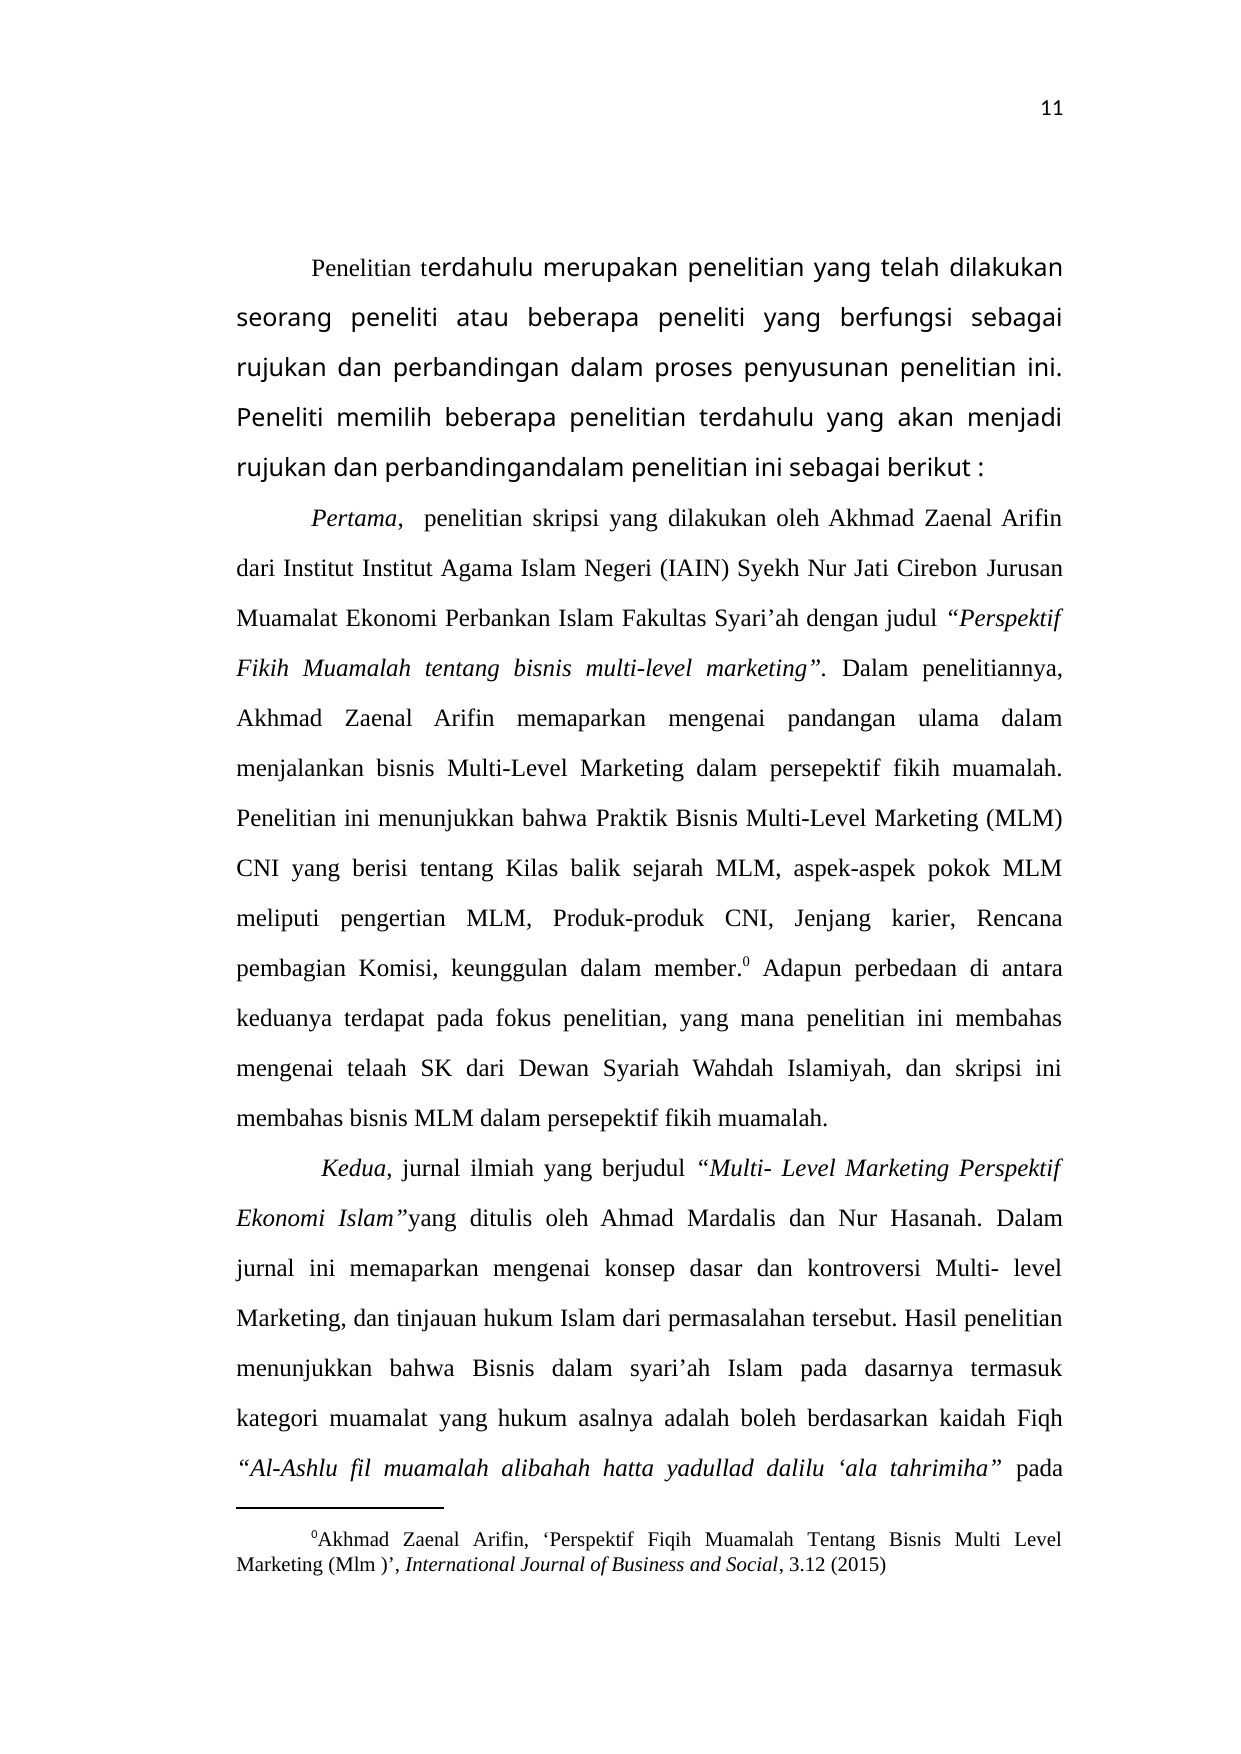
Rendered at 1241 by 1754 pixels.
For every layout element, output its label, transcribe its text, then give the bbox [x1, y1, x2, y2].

text Pertama, penelitian skripsi yang dilakukan oleh Akhmad Zaenal Arifin dari Institut Institut Agama Islam Negeri (IAIN) Syekh Nur Jati Cirebon Jurusan Muamalat Ekonomi Perbankan Islam Fakultas Syari’ah dengan judul “Perspektif Fikih Muamalah tentang bisnis multi-level marketing”. Dalam penelitiannya, Akhmad Zaenal Arifin memaparkan mengenai pandangan ulama dalam menjalankan bisnis Multi-Level Marketing dalam persepektif fikih muamalah. Penelitian ini menunjukkan bahwa Praktik Bisnis Multi-Level Marketing (MLM) CNI yang berisi tentang Kilas balik sejarah MLM, aspek-aspek pokok MLM meliputi pengertian MLM, Produk-produk CNI, Jenjang karier, Rencana pembagian Komisi, keunggulan dalam member. Adapun perbedaan di antara keduanya terdapat pada fokus penelitian, yang mana penelitian ini membahas mengenai telaah SK dari Dewan Syariah Wahdah Islamiyah, dan skripsi ini membahas bisnis MLM dalam persepektif fikih muamalah. [236, 486, 1063, 1136]
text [236, 1136, 1063, 1486]
text Penelitian terdahulu merupakan penelitian yang telah dilakukan seorang peneliti atau beberapa peneliti yang berfungsi sebagai rujukan dan perbandingan dalam proses penyusunan penelitian ini. Peneliti memilih beberapa penelitian terdahulu yang akan menjadi rujukan dan perbandingandalam penelitian ini sebagai berikut : [236, 236, 1063, 486]
